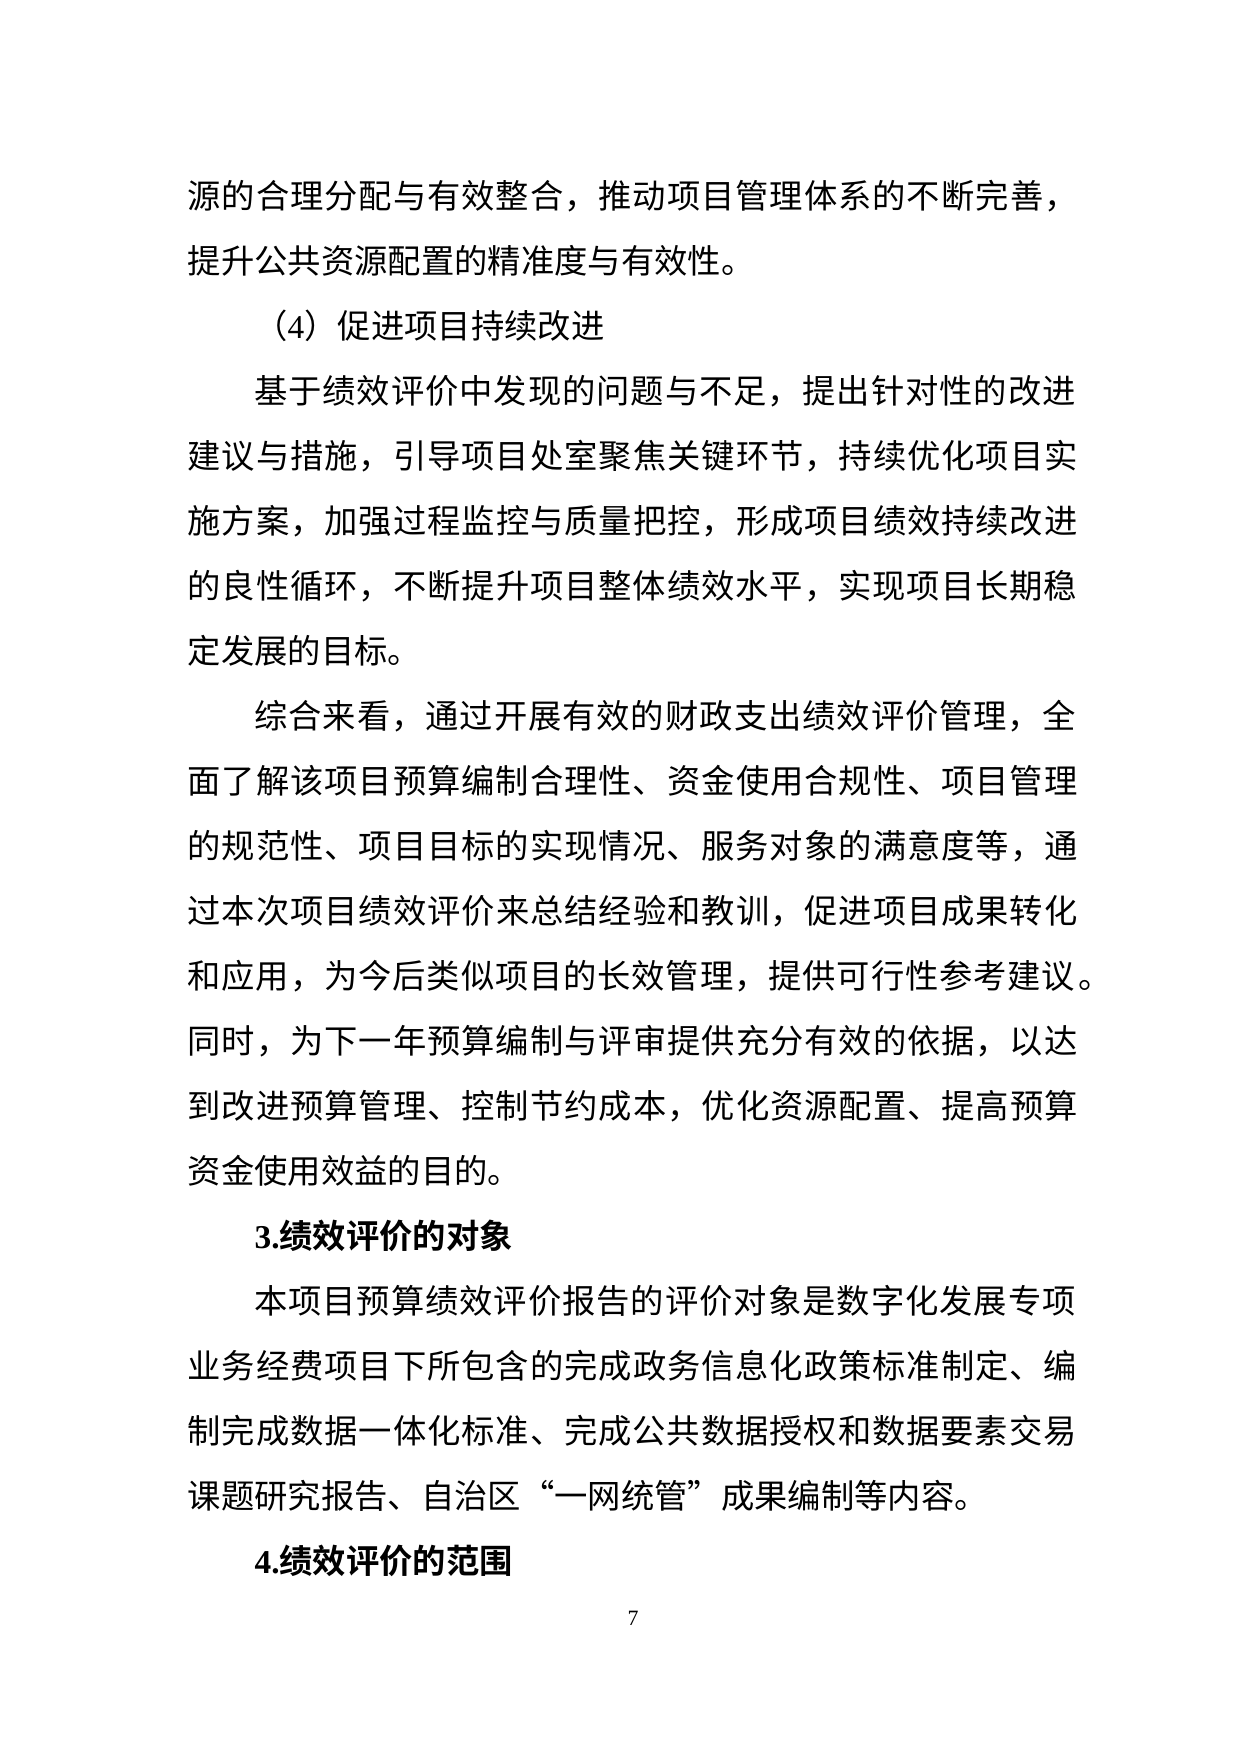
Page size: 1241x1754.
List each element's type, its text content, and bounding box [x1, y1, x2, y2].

text （4）促进项目持续改进 [187, 292, 1078, 357]
title 本项目预算绩效评价报告的评价对象是数字化发展专项业务经费项目下所包含的完成政务信息化政策标准制定、编制完成数据一体化标准、完成公共数据授权和数据要素交易课题研究报告、自治区“一网统管”成果编制等内容。 [187, 1267, 1078, 1527]
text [187, 162, 1078, 292]
text 综合来看，通过开展有效的财政支出绩效评价管理，全面了解该项目预算编制合理性、资金使用合规性、项目管理的规范性、项目目标的实现情况、服务对象的满意度等，通过本次项目绩效评价来总结经验和教训，促进项目成果转化和应用，为今后类似项目的长效管理，提供可行性参考建议。同时，为下一年预算编制与评审提供充分有效的依据，以达到改进预算管理、控制节约成本，优化资源配置、提高预算资金使用效益的目的。 [187, 682, 1078, 1202]
title 4.绩效评价的范围 [187, 1527, 1078, 1592]
title 3.绩效评价的对象 [187, 1202, 1078, 1267]
text 基于绩效评价中发现的问题与不足，提出针对性的改进建议与措施，引导项目处室聚焦关键环节，持续优化项目实施方案，加强过程监控与质量把控，形成项目绩效持续改进的良性循环，不断提升项目整体绩效水平，实现项目长期稳定发展的目标。 [187, 357, 1078, 682]
